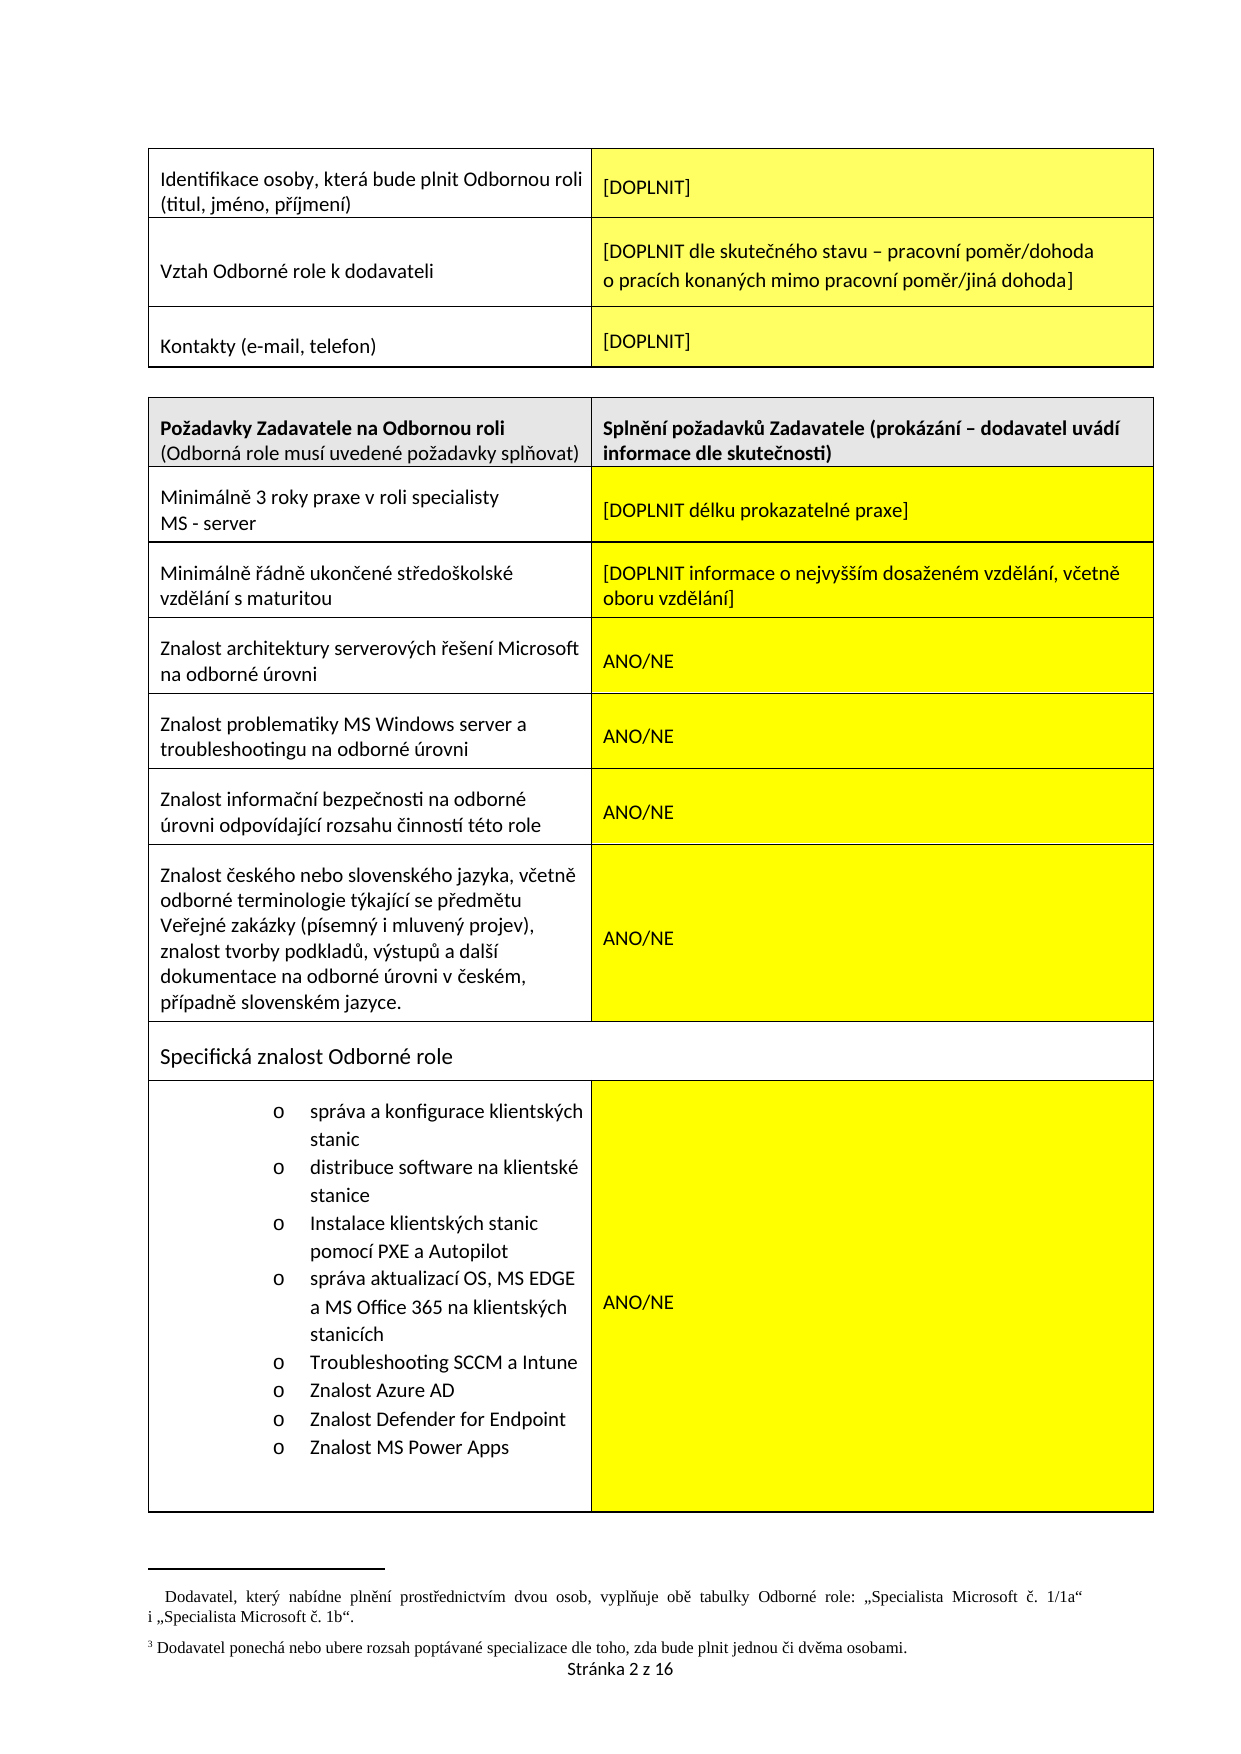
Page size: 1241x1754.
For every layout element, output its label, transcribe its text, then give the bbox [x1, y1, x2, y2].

table_cell správa a konfigurace klientských stanic distribuce software na klientské stanice Instalace klientských stanic pomocí PXE a Autopilot správa aktualizací OS, MS EDGE a MS Office 365 na klientských stanicích Troubleshooting SCCM a Intune Znalost Azure AD Znalost Defender for Endpoint Znalost MS Power Apps [149, 1081, 591, 1511]
table_cell [DOPLNIT délku prokazatelné praxe] [592, 467, 1153, 541]
table_cell [DOPLNIT informace o nejvyšším dosaženém vzdělání, včetně oboru vzdělání] [592, 543, 1153, 617]
table_cell ANO/NE [592, 694, 1153, 768]
table_header Splnění požadavků Zadavatele (prokázání – dodavatel uvádí informace dle skutečnosti) [592, 398, 1153, 466]
table_cell ANO/NE [592, 618, 1153, 692]
table_cell ANO/NE [592, 845, 1153, 1021]
table_cell Znalost českého nebo slovenského jazyka, včetně odborné terminologie týkající se předmětu Veřejné zakázky (písemný i mluvený projev), znalost tvorby podkladů, výstupů a další dokumentace na odborné úrovni v českém, případně slovenském jazyce. [149, 845, 591, 1021]
table_cell Znalost problematiky MS Windows server a troubleshootingu na odborné úrovni [149, 694, 591, 768]
table_cell ANO/NE [592, 1081, 1153, 1511]
table_cell Identifikace osoby, která bude plnit Odbornou roli (titul, jméno, příjmení) [149, 149, 591, 217]
table_cell Znalost architektury serverových řešení Microsoft na odborné úrovni [149, 618, 591, 692]
table_cell Vztah Odborné role k dodavateli [149, 218, 591, 306]
table_cell Znalost informační bezpečnosti na odborné úrovni odpovídající rozsahu činností této role [149, 769, 591, 843]
table_cell ANO/NE [592, 769, 1153, 843]
table_cell Minimálně 3 roky praxe v roli specialisty MS - server [149, 467, 591, 541]
table_cell Specifická znalost Odborné role [149, 1022, 1153, 1080]
table_cell [DOPLNIT] [592, 149, 1153, 217]
table_cell Minimálně řádně ukončené středoškolské vzdělání s maturitou [149, 543, 591, 617]
table_cell [DOPLNIT] [592, 307, 1153, 366]
table_cell [DOPLNIT dle skutečného stavu – pracovní poměr/dohoda o pracích konaných mimo pracovní poměr/jiná dohoda] [592, 218, 1153, 306]
table_header Požadavky Zadavatele na Odbornou roli (Odborná role musí uvedené požadavky splňovat) [149, 398, 591, 466]
table_cell Kontakty (e-mail, telefon) [149, 307, 591, 366]
